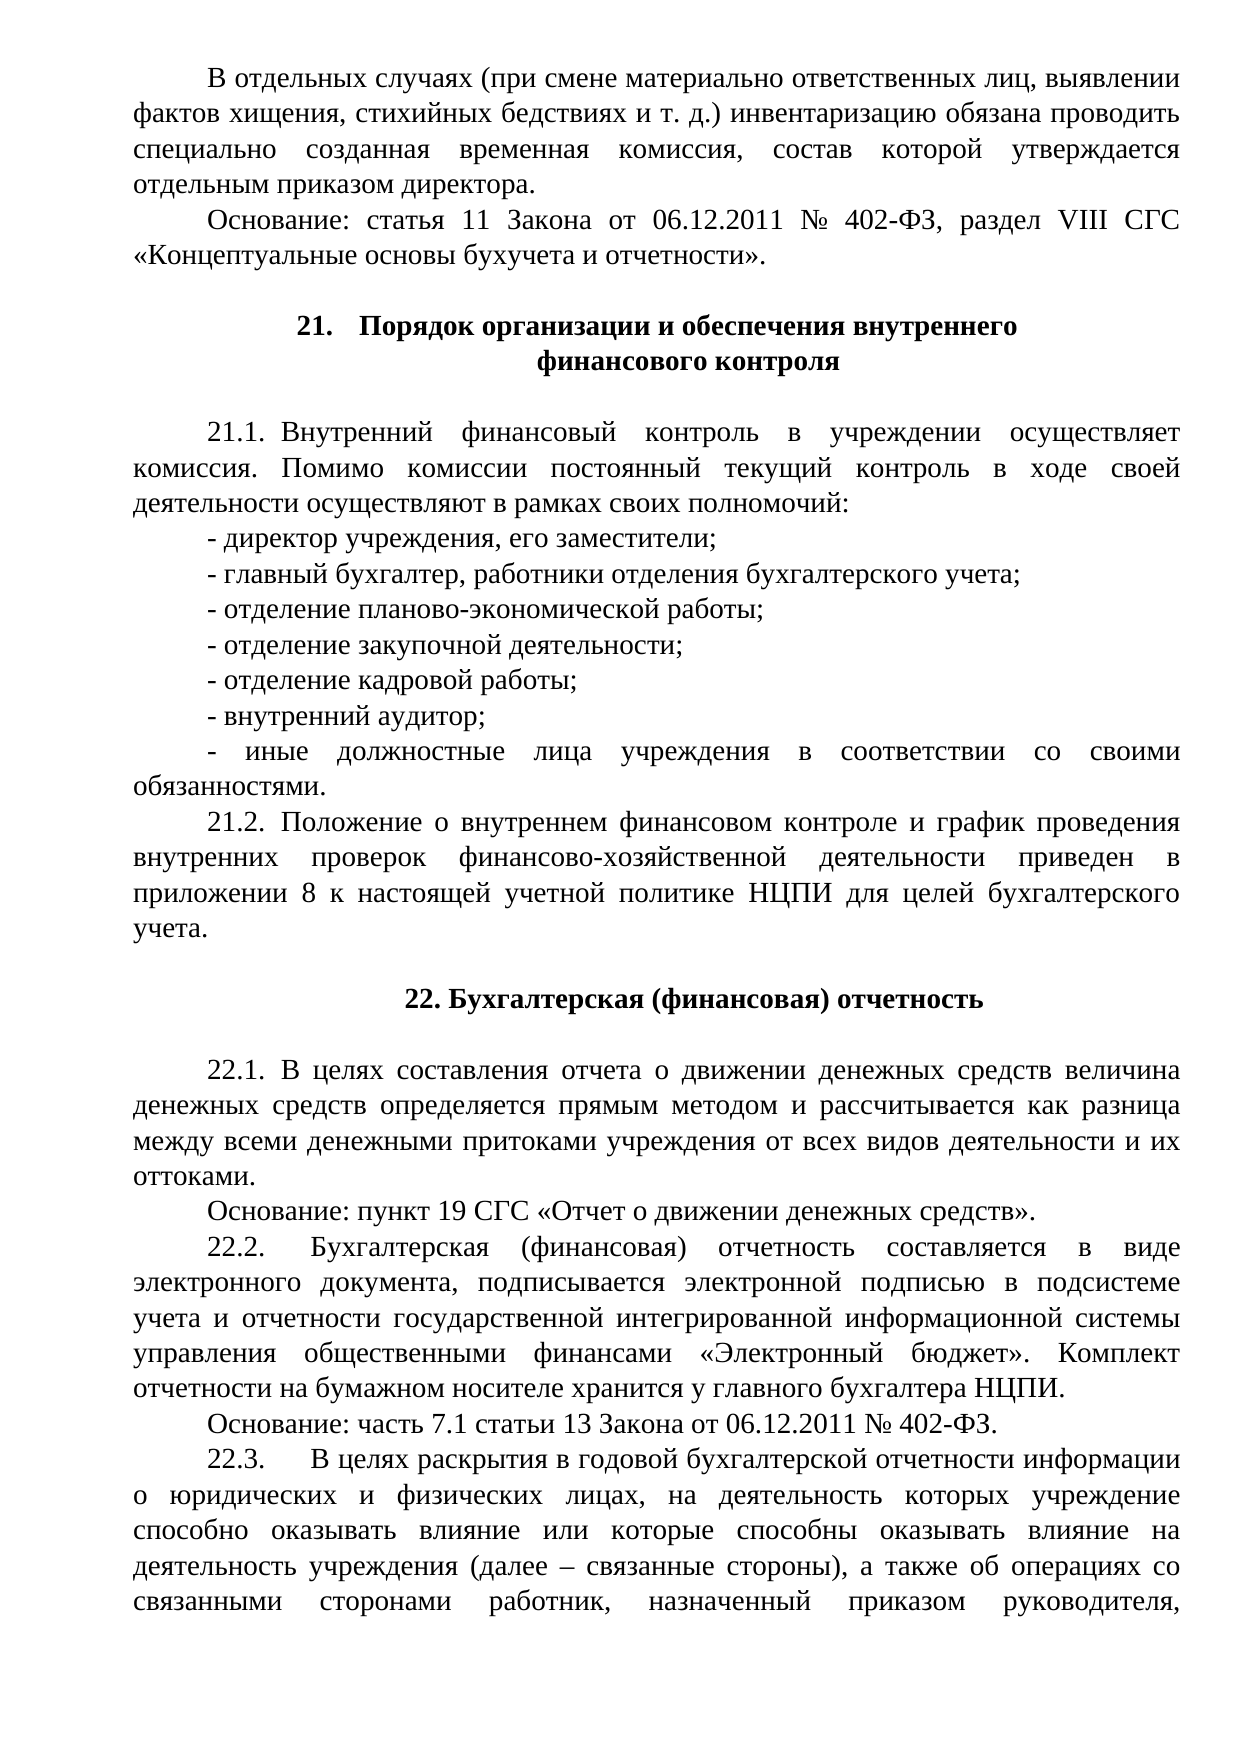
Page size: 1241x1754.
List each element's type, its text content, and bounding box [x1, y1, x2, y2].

text - иные должностные лица учреждения в соответствии со своими обязанностями. [133, 732, 1181, 803]
list В отдельных случаях (при смене материально ответственных лиц, выявлении фактов хищения, стихийных бедствиях и т. д.) инвентаризацию обязана проводить специально созданная временная комиссия, состав которой утверждается отдельным приказом директора. [133, 59, 1181, 201]
list - отделение кадровой работы; [133, 661, 1181, 697]
subtitle 22. Бухгалтерская (финансовая) отчетность [133, 980, 1181, 1015]
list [133, 1440, 1181, 1617]
list - внутренний аудитор; [133, 697, 1181, 732]
list - директор учреждения, его заместители; [133, 519, 1181, 555]
text Основание: статья 11 Закона от 06.12.2011 № 402-ФЗ, раздел VIII СГС «Концептуальные основы бухучета и отчетности». [133, 201, 1181, 272]
list Внутренний финансовый контроль в учреждении осуществляет комиссия. Помимо комиссии постоянный текущий контроль в ходе своей деятельности осуществляют в рамках своих полномочий: [133, 413, 1181, 519]
list В целях составления отчета о движении денежных средств величина денежных средств определяется прямым методом и рассчитывается как разница между всеми денежными притоками учреждения от всех видов деятельности и их оттоками. [133, 1051, 1181, 1192]
list Положение о внутреннем финансовом контроле и график проведения внутренних проверок финансово-хозяйственной деятельности приведен в приложении 8 к настоящей учетной политике НЦПИ для целей бухгалтерского учета. [133, 803, 1181, 944]
text Основание: часть 7.1 статьи 13 Закона от 06.12.2011 № 402-ФЗ. [133, 1405, 1181, 1440]
text - отделение закупочной деятельности; [133, 626, 1181, 661]
subtitle Порядок организации и обеспечения внутреннего финансового контроля [133, 307, 1181, 378]
list - главный бухгалтер, работники отделения бухгалтерского учета; [133, 555, 1181, 590]
list Бухгалтерская (финансовая) отчетность составляется в виде электронного документа, подписывается электронной подписью в подсистеме учета и отчетности государственной интегрированной информационной системы управления общественными финансами «Электронный бюджет». Комплект отчетности на бумажном носителе хранится у главного бухгалтера НЦПИ. [133, 1228, 1181, 1405]
text Основание: пункт 19 СГС «Отчет о движении денежных средств». [133, 1192, 1181, 1228]
text - отделение планово-экономической работы; [133, 590, 1181, 626]
